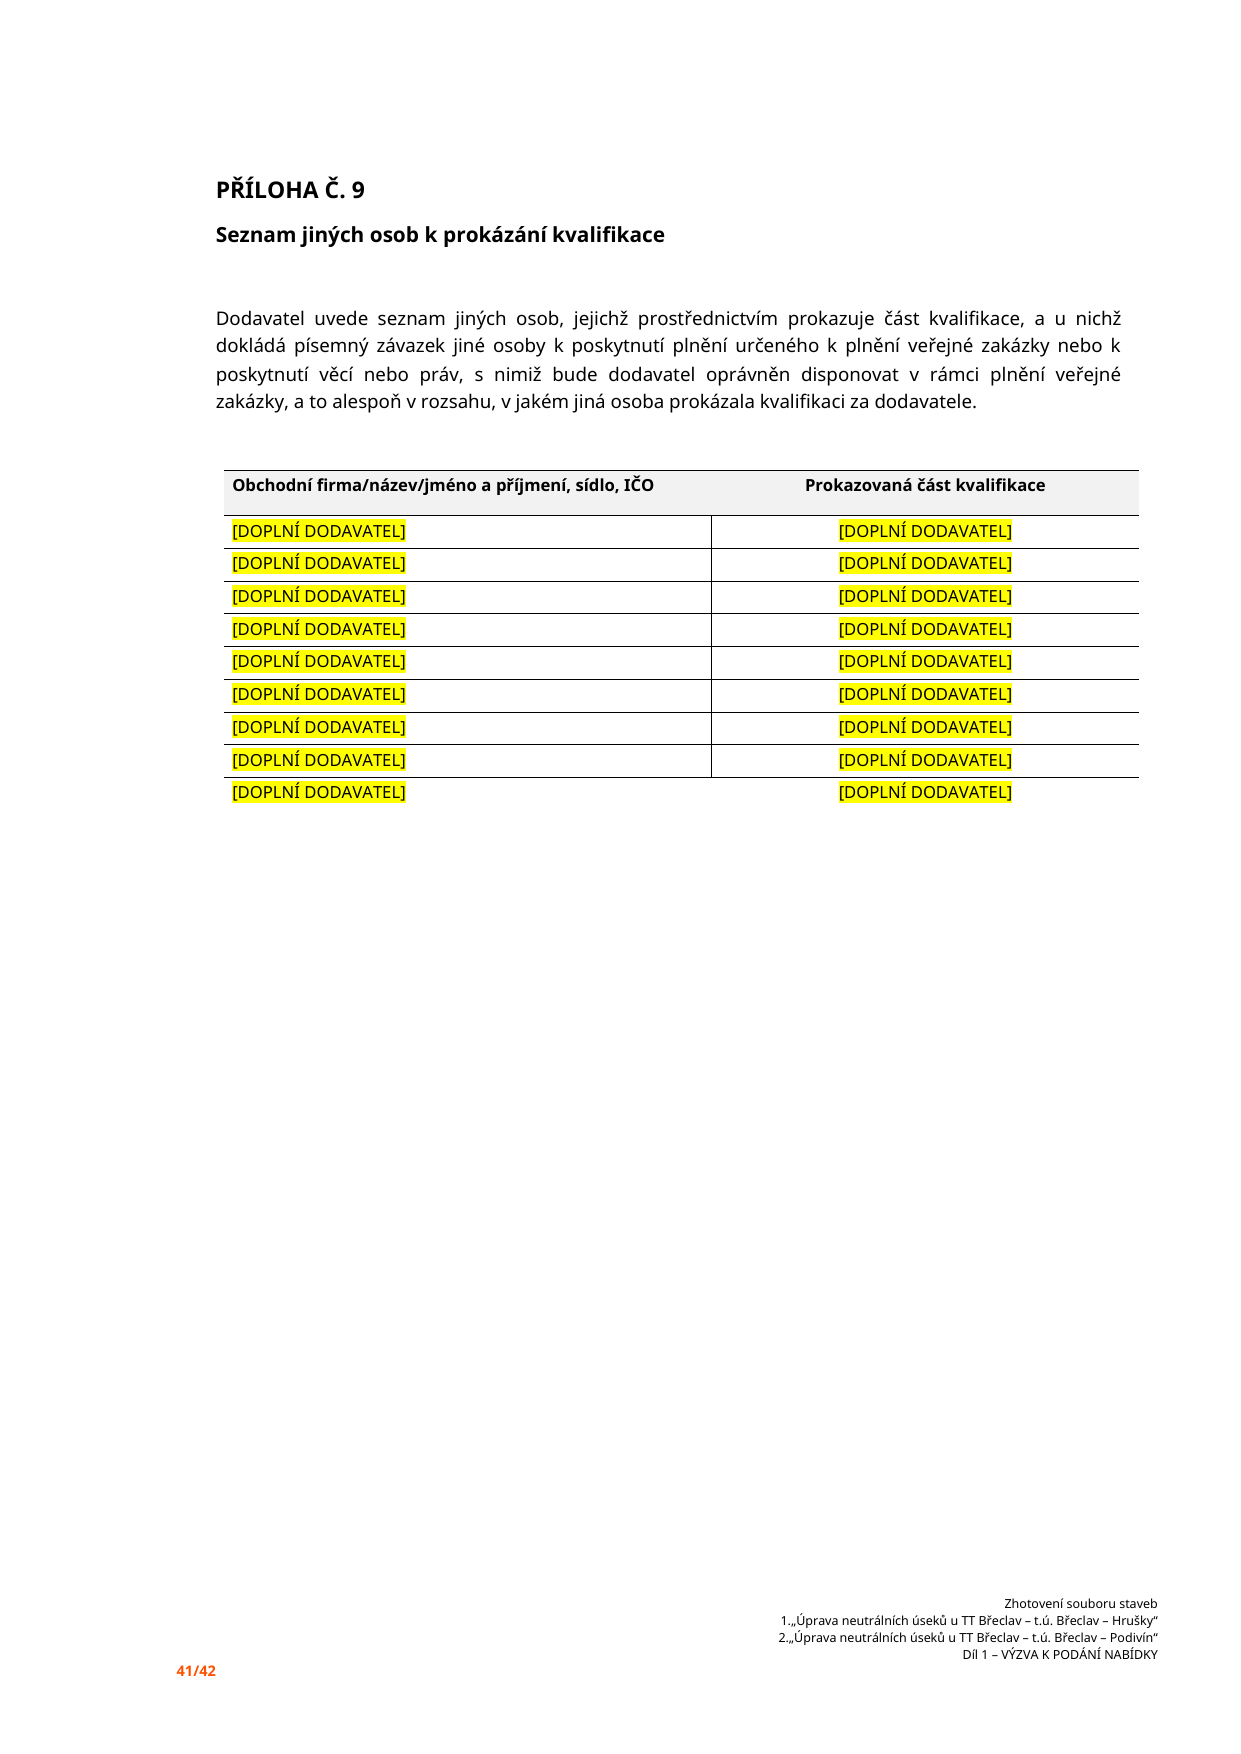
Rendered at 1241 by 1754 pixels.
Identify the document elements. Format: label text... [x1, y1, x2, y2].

table_header Obchodní firma/název/jméno a příjmení, sídlo, IČO [224, 471, 711, 515]
text Dodavatel uvede seznam jiných osob, jejichž prostřednictvím prokazuje část kvalifikace, a u nichž dokládá písemný závazek jiné osoby k poskytnutí plnění určeného k plnění veřejné zakázky nebo k poskytnutí věcí nebo práv, s nimiž bude dodavatel oprávněn disponovat v rámci plnění veřejné zakázky, a to alespoň v rozsahu, v jakém jiná osoba prokázala kvalifikaci za dodavatele. [216, 305, 1122, 414]
table_cell [DOPLNÍ DODAVATEL] [224, 713, 711, 744]
table_cell [DOPLNÍ DODAVATEL] [224, 778, 711, 809]
table_cell [DOPLNÍ DODAVATEL] [224, 516, 711, 548]
table_cell [DOPLNÍ DODAVATEL] [224, 582, 711, 613]
table_cell [DOPLNÍ DODAVATEL] [712, 647, 1139, 679]
table_cell [DOPLNÍ DODAVATEL] [224, 745, 711, 777]
table_header Prokazovaná část kvalifikace [711, 471, 1139, 515]
table_cell [DOPLNÍ DODAVATEL] [712, 614, 1139, 646]
table_cell [DOPLNÍ DODAVATEL] [712, 549, 1139, 581]
text Seznam jiných osob k prokázání kvalifikace [216, 221, 1122, 249]
text Příloha č. 9 [216, 174, 1122, 205]
table_cell [DOPLNÍ DODAVATEL] [224, 614, 711, 646]
table_cell [DOPLNÍ DODAVATEL] [712, 680, 1139, 711]
table_cell [DOPLNÍ DODAVATEL] [712, 516, 1139, 548]
table_cell [DOPLNÍ DODAVATEL] [224, 647, 711, 679]
table_cell [DOPLNÍ DODAVATEL] [712, 582, 1139, 613]
table_cell [DOPLNÍ DODAVATEL] [711, 778, 1139, 809]
table_cell [DOPLNÍ DODAVATEL] [712, 745, 1139, 777]
table_cell [DOPLNÍ DODAVATEL] [712, 713, 1139, 744]
table_cell [DOPLNÍ DODAVATEL] [224, 549, 711, 581]
table_cell [DOPLNÍ DODAVATEL] [224, 680, 711, 711]
